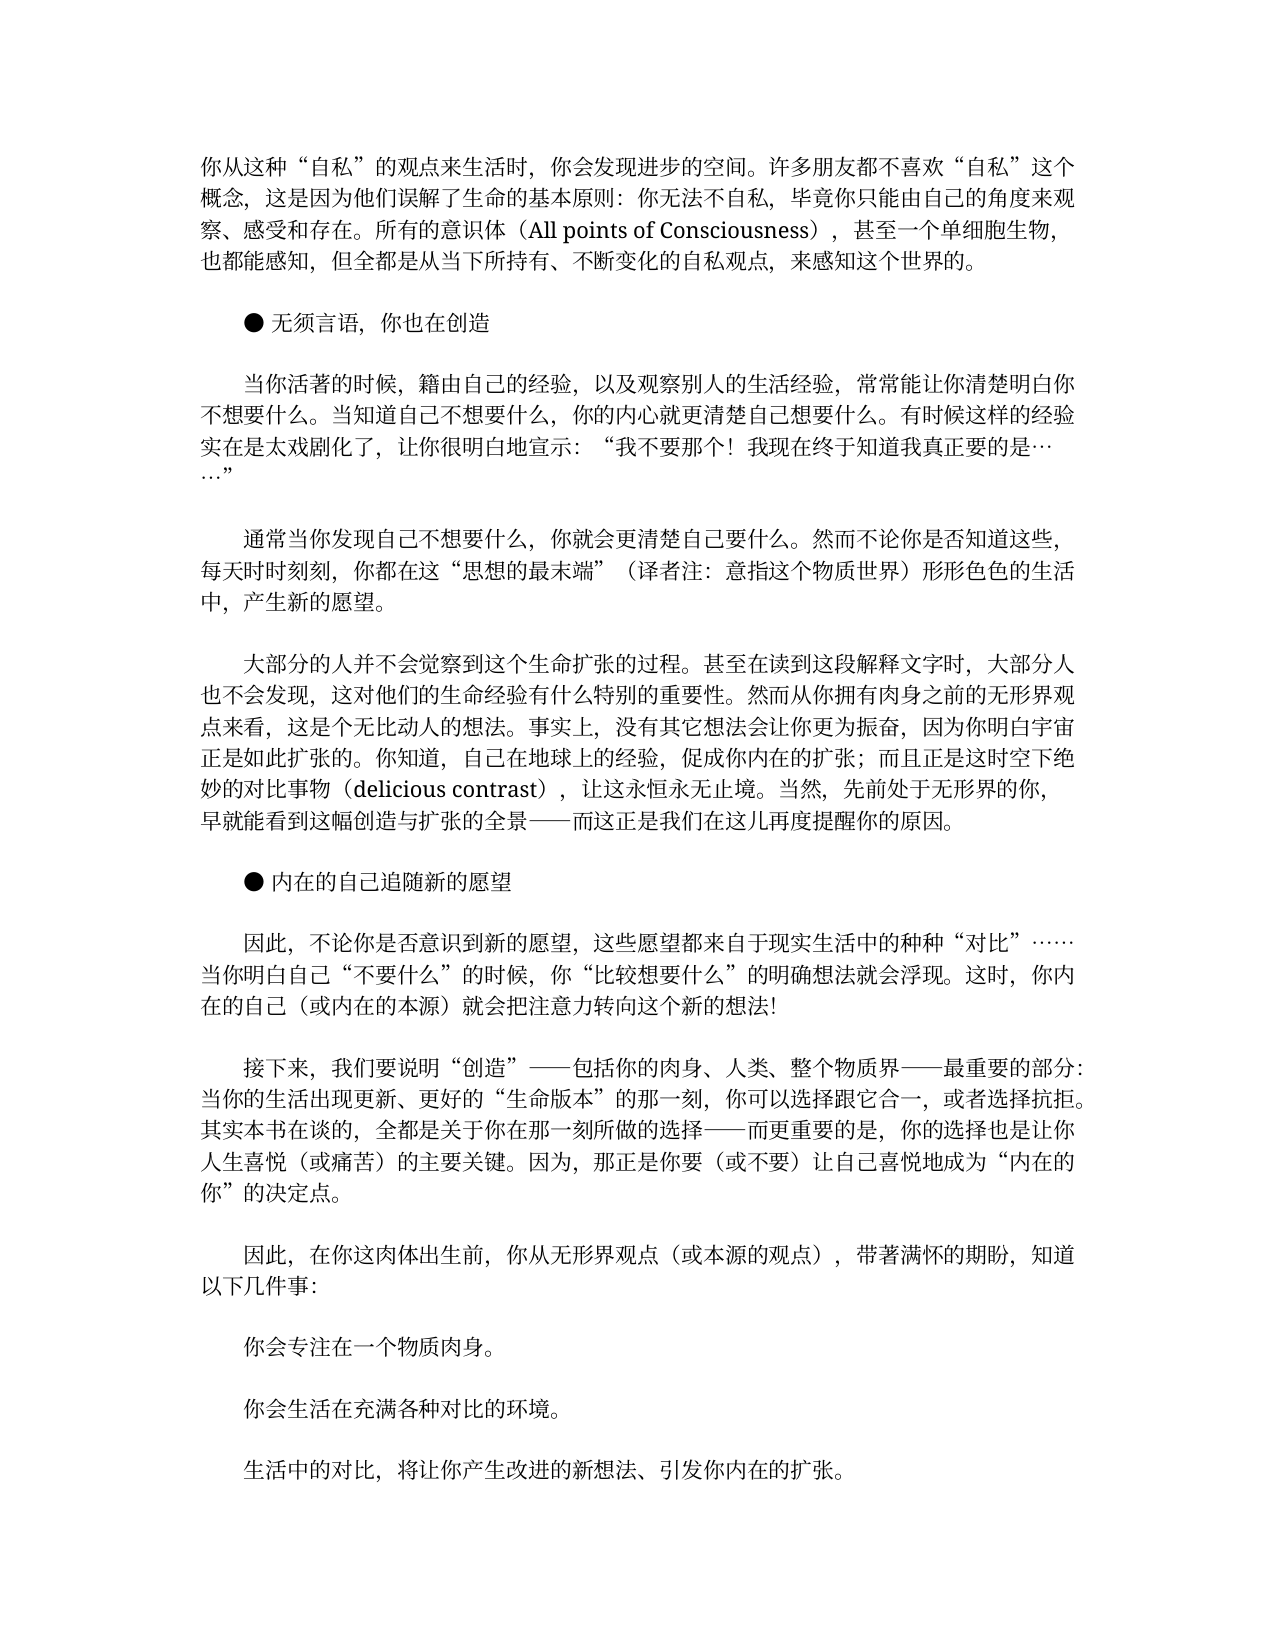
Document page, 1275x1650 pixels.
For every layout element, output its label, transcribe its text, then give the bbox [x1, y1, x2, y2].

text 你会生活在充满各种对比的环境。 [200, 1392, 1075, 1423]
text 因此，在你这肉体出生前，你从无形界观点（或本源的观点），带著满怀的期盼，知道以下几件事： [200, 1238, 1075, 1301]
text 通常当你发现自己不想要什么，你就会更清楚自己要什么。然而不论你是否知道这些，每天时时刻刻，你都在这“思想的最末端”（译者注：意指这个物质世界）形形色色的生活中，产生新的愿望。 [200, 523, 1075, 617]
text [200, 150, 1075, 276]
text 当你活著的时候，籍由自己的经验，以及观察别人的生活经验，常常能让你清楚明白你不想要什么。当知道自己不想要什么，你的内心就更清楚自己想要什么。有时候这样的经验实在是太戏剧化了，让你很明白地宣示：“我不要那个！我现在终于知道我真正要的是……” [200, 367, 1075, 493]
text 接下来，我们要说明“创造”——包括你的肉身、人类、整个物质界——最重要的部分：当你的生活出现更新、更好的“生命版本”的那一刻，你可以选择跟它合一，或者选择抗拒。其实本书在谈的，全都是关于你在那一刻所做的选择——而更重要的是，你的选择也是让你人生喜悦（或痛苦）的主要关键。因为，那正是你要（或不要）让自己喜悦地成为“内在的你”的决定点。 [200, 1051, 1075, 1208]
text 生活中的对比，将让你产生改进的新想法、引发你内在的扩张。 [200, 1453, 1075, 1484]
text 大部分的人并不会觉察到这个生命扩张的过程。甚至在读到这段解释文字时，大部分人也不会发现，这对他们的生命经验有什么特别的重要性。然而从你拥有肉身之前的无形界观点来看，这是个无比动人的想法。事实上，没有其它想法会让你更为振奋，因为你明白宇宙正是如此扩张的。你知道，自己在地球上的经验，促成你内在的扩张；而且正是这时空下绝妙的对比事物（delicious contrast），让这永恒永无止境。当然，先前处于无形界的你，早就能看到这幅创造与扩张的全景——而这正是我们在这儿再度提醒你的原因。 [200, 647, 1075, 836]
text ● 无须言语，你也在创造 [200, 306, 1075, 337]
text 因此，不论你是否意识到新的愿望，这些愿望都来自于现实生活中的种种“对比”……当你明白自己“不要什么”的时候，你“比较想要什么”的明确想法就会浮现。这时，你内在的自己（或内在的本源）就会把注意力转向这个新的想法！ [200, 927, 1075, 1021]
text ● 内在的自己追随新的愿望 [200, 865, 1075, 897]
text 你会专注在一个物质肉身。 [200, 1331, 1075, 1362]
